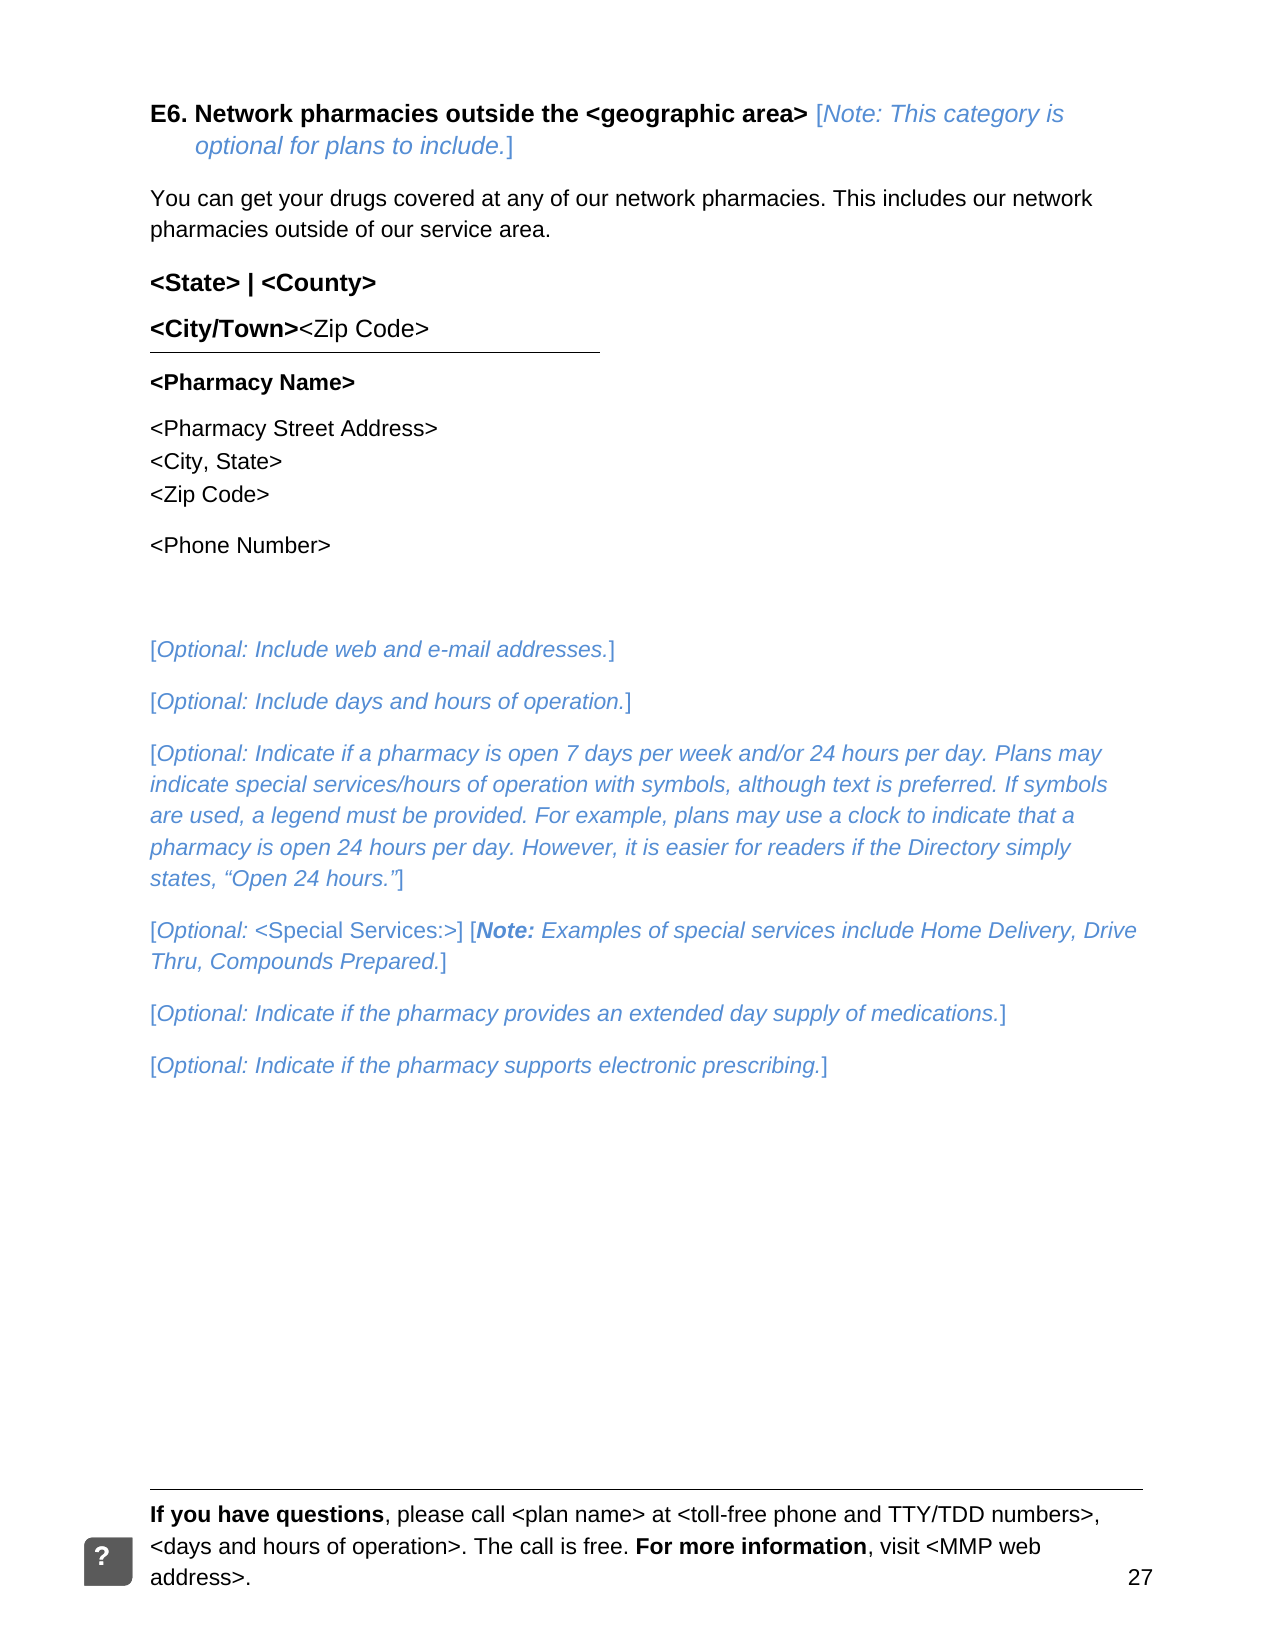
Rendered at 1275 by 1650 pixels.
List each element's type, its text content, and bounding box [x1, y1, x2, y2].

text [Optional: Indicate if the pharmacy provides an extended day supply of medications.] [150, 997, 1143, 1028]
text [Optional: Include web and e-mail addresses.] [150, 632, 1143, 663]
text [Optional: Indicate if the pharmacy supports electronic prescribing.] [150, 1049, 1143, 1080]
text [Optional: <Special Services:>] [Note: Examples of special services include Home Delivery, Drive Thru, Compounds Prepared.] [150, 913, 1143, 976]
text <City/Town><Zip Code> [150, 310, 600, 352]
text <Pharmacy Street Address> <City, State> <Zip Code> [150, 409, 1143, 509]
subtitle E6. Network pharmacies outside the <geographic area> [Note: This category is optional for plans to include.] [150, 98, 1068, 160]
text You can get your drugs covered at any of our network pharmacies. This includes our network pharmacies outside of our service area. [150, 181, 1143, 244]
text <State> | <County> [150, 264, 1143, 298]
text <Pharmacy Name> [150, 366, 1143, 397]
text <Phone Number> [150, 528, 1143, 559]
text [Optional: Indicate if a pharmacy is open 7 days per week and/or 24 hours per day. Plans may indicate special services/hours of operation with symbols, although text is preferred. If symbols are used, a legend must be provided. For example, plans may use a clock to indicate that a pharmacy is open 24 hours per day. However, it is easier for readers if the Directory simply states, “Open 24 hours.”] [150, 736, 1143, 893]
text [Optional: Include days and hours of operation.] [150, 684, 1143, 716]
